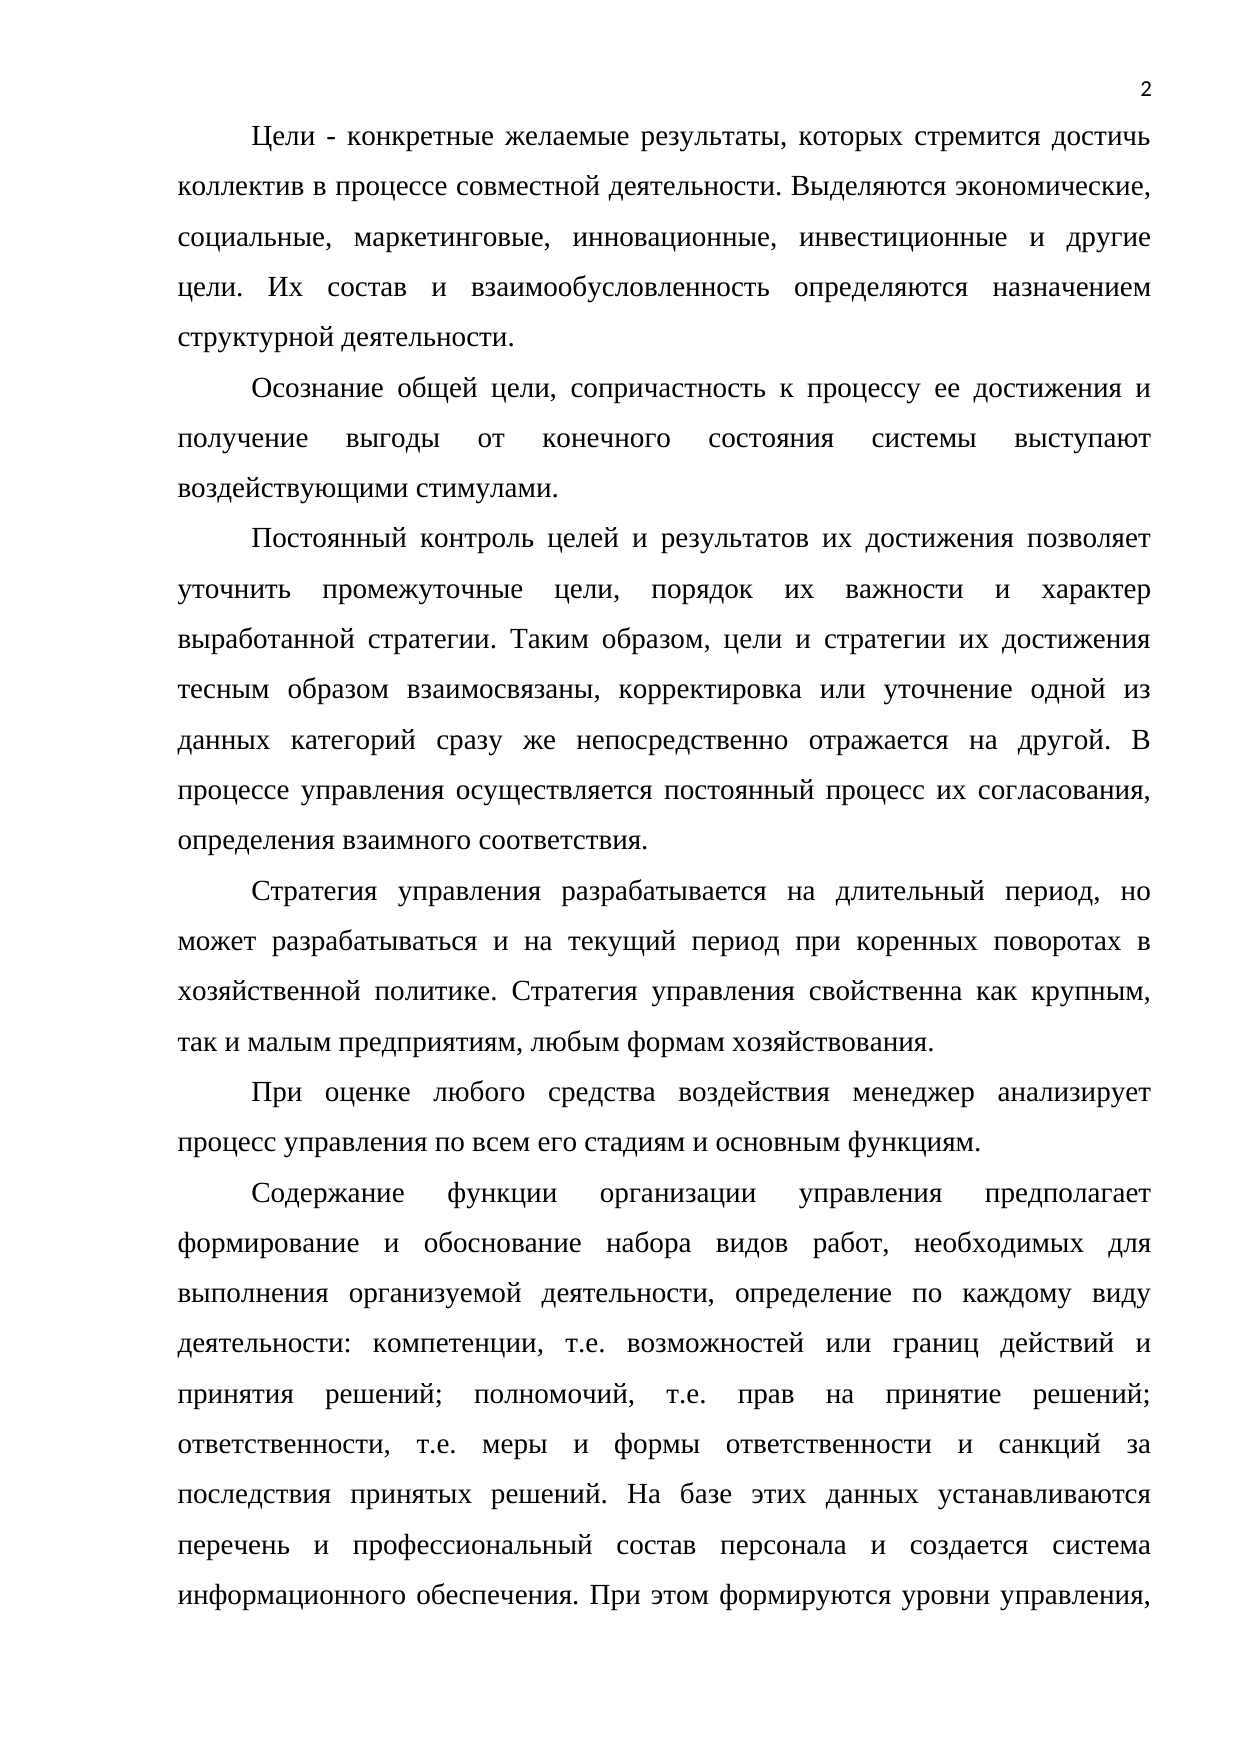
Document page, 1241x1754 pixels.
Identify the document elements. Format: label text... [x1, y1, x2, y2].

text Стратегия управления разрабатывается на длительный период, но может разрабатываться и на текущий период при коренных поворотах в хозяйственной политике. Стратегия управления свойственна как крупным, так и малым предприятиям, любым формам хозяйствования. [177, 873, 1152, 1057]
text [177, 1175, 1152, 1611]
text Осознание общей цели, сопричастность к процессу ее достижения и получение выгоды от конечного состояния системы выступают воздействующими стимулами. [177, 370, 1152, 504]
text При оценке любого средства воздействия менеджер анализирует процесс управления по всем его стадиям и основным функциям. [177, 1074, 1152, 1158]
text Постоянный контроль целей и результатов их достижения позволяет уточнить промежуточные цели, порядок их важности и характер выработанной стратегии. Таким образом, цели и стратегии их достижения тесным образом взаимосвязаны, корректировка или уточнение одной из данных категорий сразу же непосредственно отражается на другой. В процессе управления осуществляется постоянный процесс их согласования, определения взаимного соответствия. [177, 521, 1152, 856]
text Цели - конкретные желаемые результаты, которых стремится достичь коллектив в процессе совместной деятельности. Выделяются экономические, социальные, маркетинговые, инновационные, инвестиционные и другие цели. Их состав и взаимообусловленность определяются назначением структурной деятельности. [177, 118, 1152, 353]
